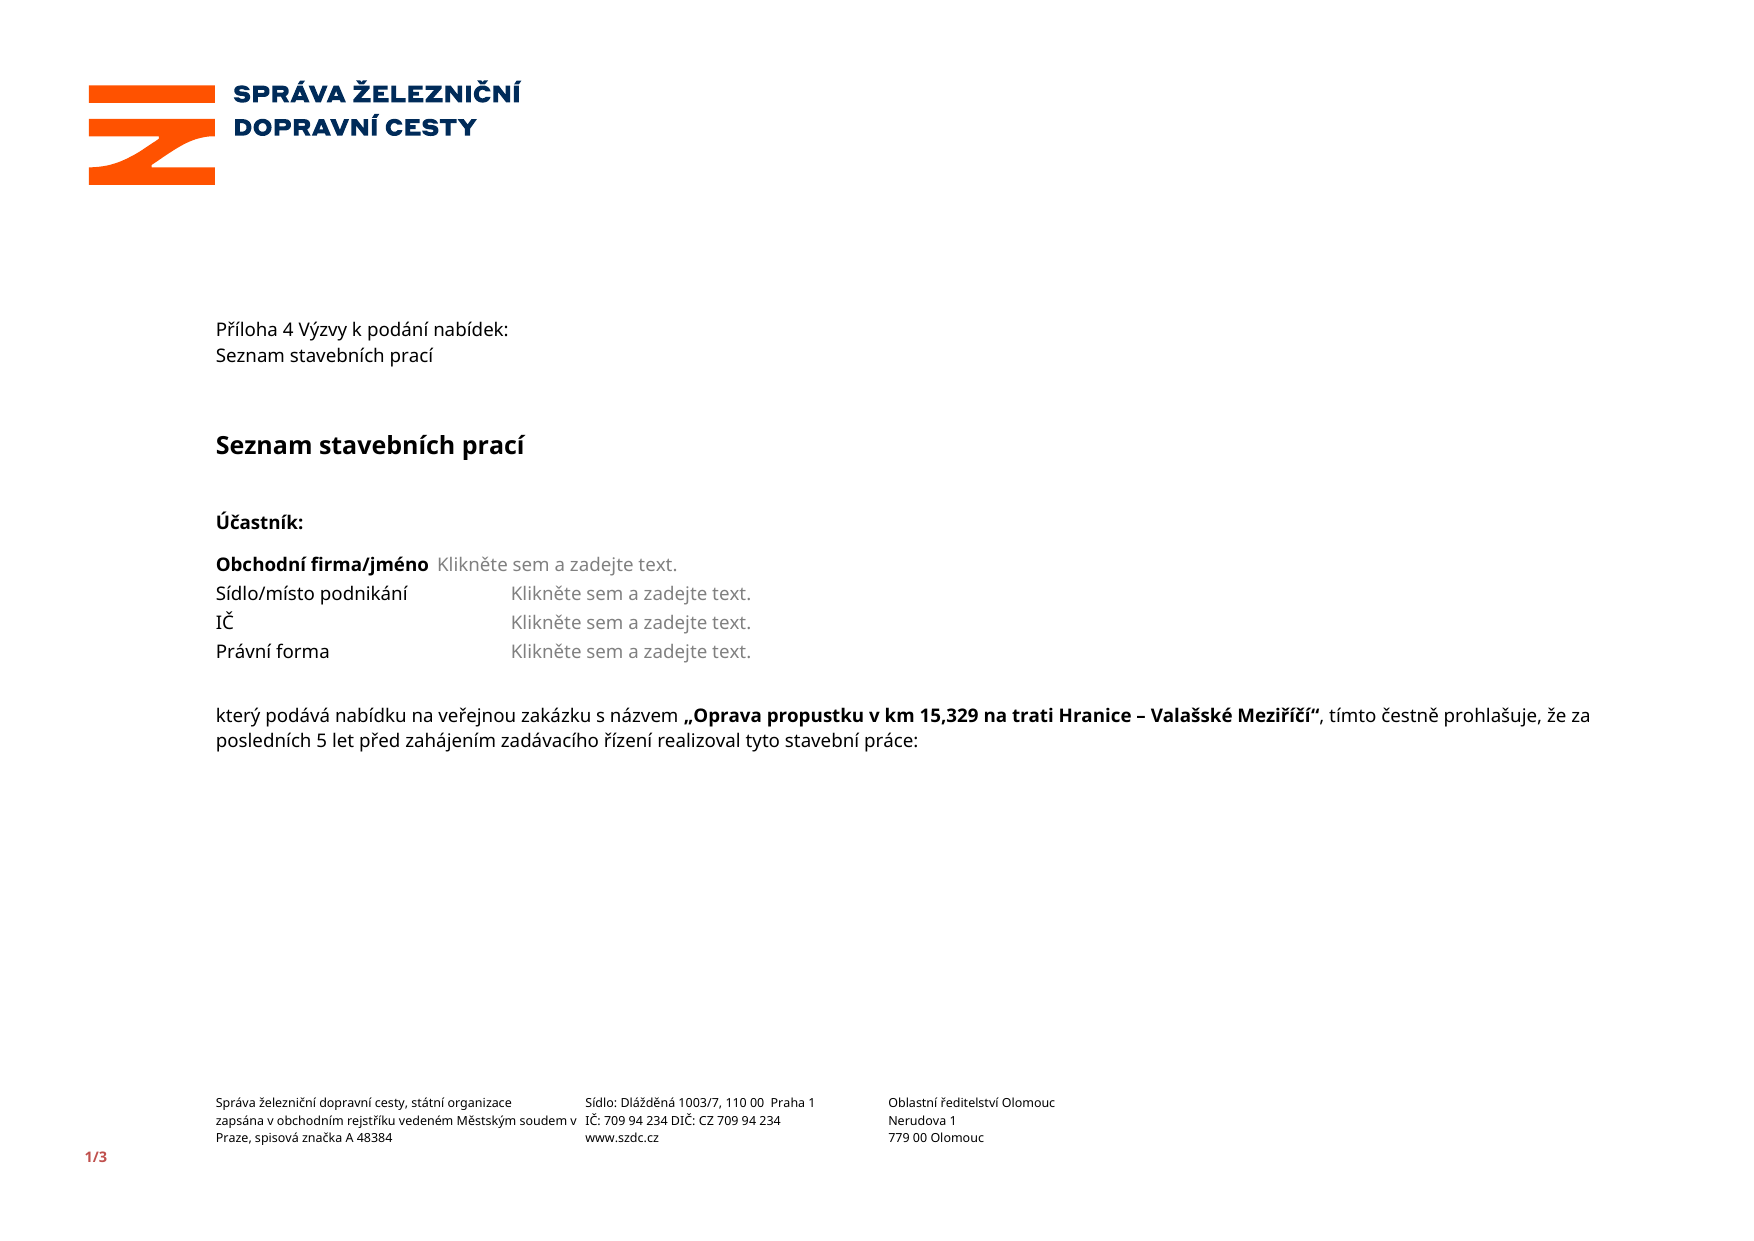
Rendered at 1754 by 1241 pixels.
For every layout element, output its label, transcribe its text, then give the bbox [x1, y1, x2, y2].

text Příloha 4 Výzvy k podání nabídek: [216, 317, 1636, 342]
text Seznam stavebních prací [216, 427, 1636, 461]
text Sídlo/místo podnikání [216, 577, 1636, 606]
text Obchodní firma/jméno [216, 548, 1636, 577]
text IČ [216, 606, 1636, 635]
text Právní forma [216, 635, 1636, 664]
text Účastník: [216, 505, 1636, 536]
text který podává nabídku na veřejnou zakázku s názvem „Oprava propustku v km 15,329 na trati Hranice – Valašské Meziříčí“, tímto čestně prohlašuje, že za posledních 5 let před zahájením zadávacího řízení realizoval tyto stavební práce: [216, 702, 1636, 753]
text Seznam stavebních prací [216, 342, 1636, 368]
